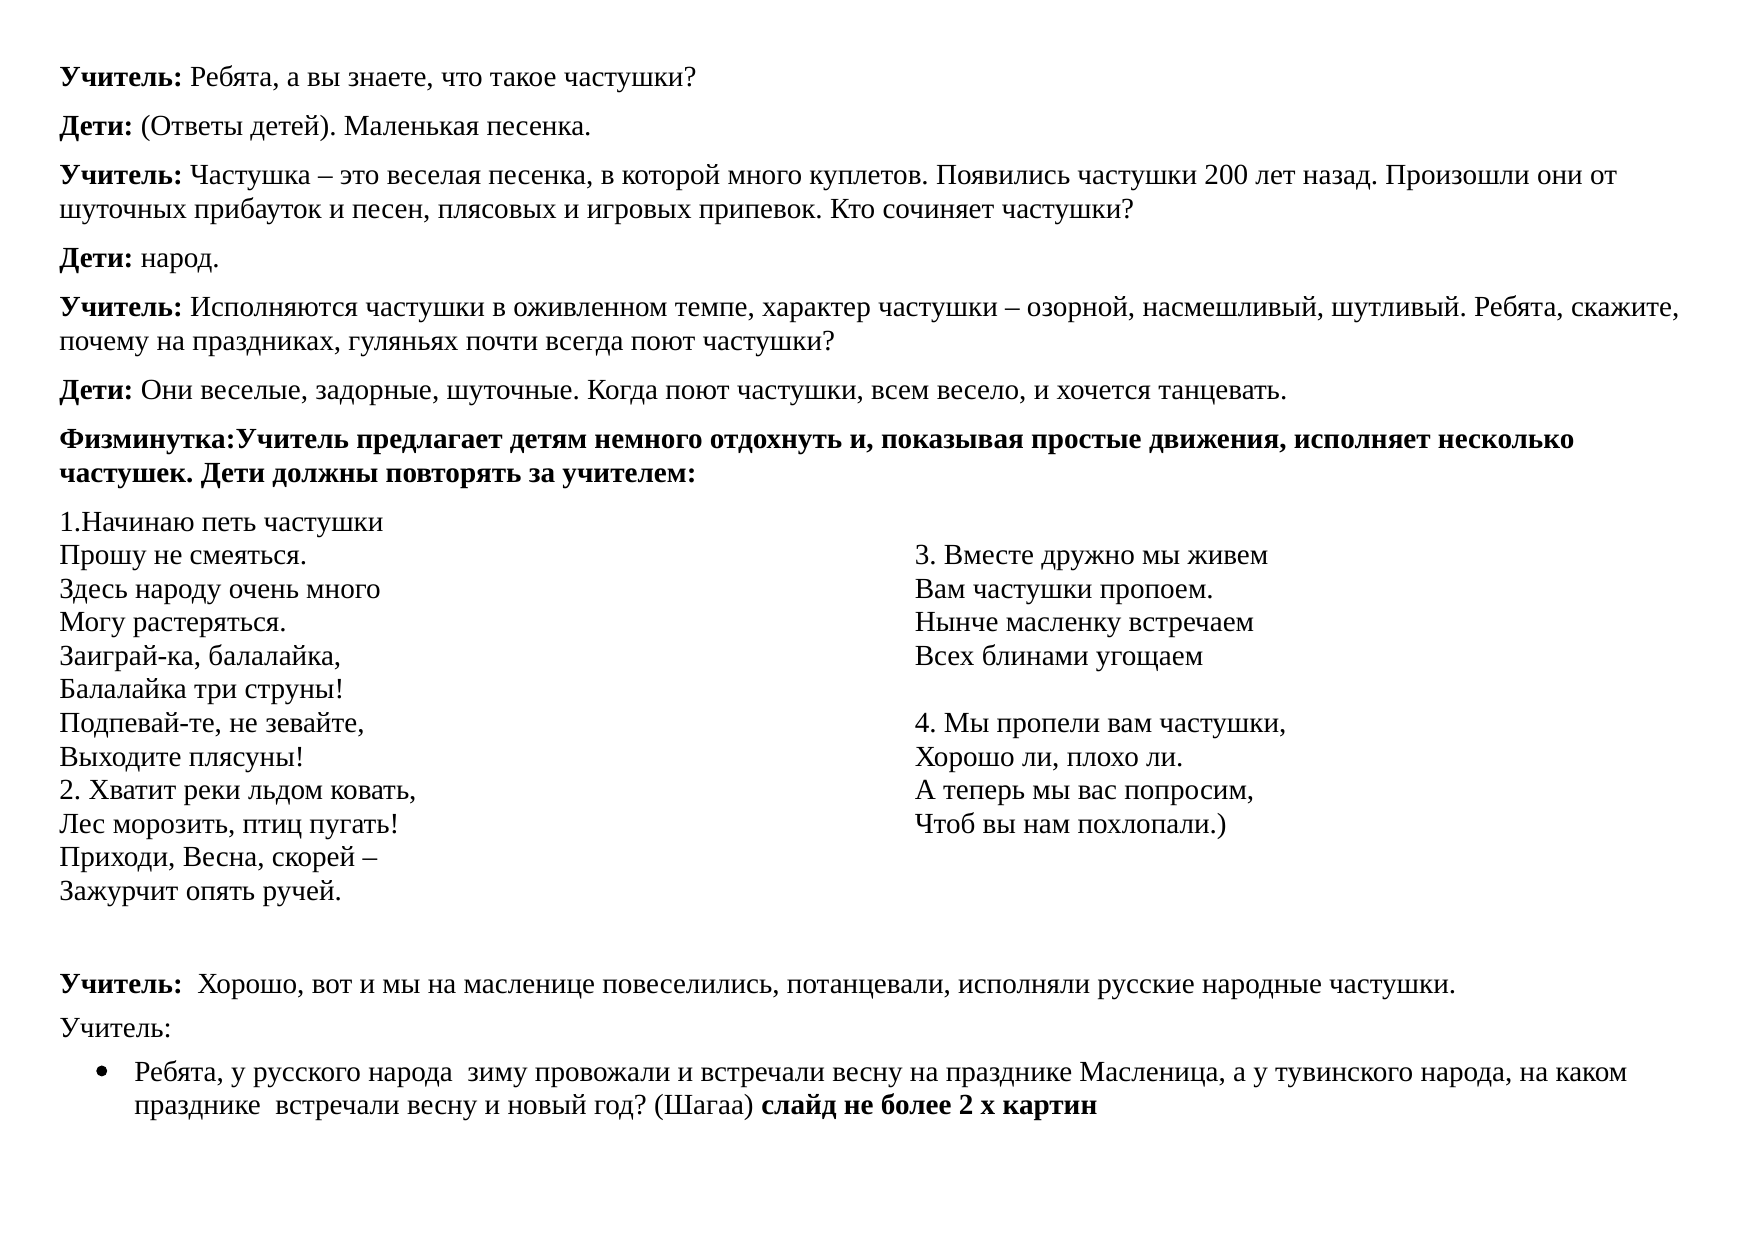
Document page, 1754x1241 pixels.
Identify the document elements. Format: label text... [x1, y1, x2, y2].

text Учитель: Ребята, а вы знаете, что такое частушки? [59, 59, 1695, 93]
list Ребята, у русского народа зиму провожали и встречали весну на празднике Масленица, а у тувинского народа, на каком празднике встречали весну и новый год? (Шагаа) слайд не более 2 х картин [97, 1054, 1695, 1121]
text Учитель: Исполняются частушки в оживленном темпе, характер частушки – озорной, насмешливый, шутливый. Ребята, скажите, почему на праздниках, гуляньях почти всегда поют частушки? [59, 289, 1695, 356]
text 4. Мы пропели вам частушки, [914, 705, 1695, 739]
text 1.Начинаю петь частушки [59, 504, 839, 537]
text Зажурчит опять ручей. [59, 873, 839, 906]
text Физминутка:Учитель предлагает детям немного отдохнуть и, показывая простые движения, исполняет несколько частушек. Дети должны повторять за учителем: [59, 421, 1695, 488]
text Прошу не смеяться. [59, 537, 839, 571]
text Учитель: Хорошо, вот и мы на масленице повеселились, потанцевали, исполняли русские народные частушки. [59, 966, 1695, 999]
text Здесь народу очень много [59, 571, 839, 604]
text Лес морозить, птиц пугать! [59, 806, 839, 839]
text Выходите плясуны! [59, 739, 839, 772]
text Дети: народ. [59, 240, 1695, 274]
text Хорошо ли, плохо ли. [914, 739, 1695, 772]
text Учитель: [59, 1010, 1695, 1043]
text Учитель: Частушка – это веселая песенка, в которой много куплетов. Появились частушки 200 лет назад. Произошли они от шуточных прибауток и песен, плясовых и игровых припевок. Кто сочиняет частушки? [59, 157, 1695, 224]
text Балалайка три струны! [59, 672, 839, 705]
text Подпевай-те, не зевайте, [59, 705, 839, 739]
text Дети: Они веселые, задорные, шуточные. Когда поют частушки, всем весело, и хочется танцевать. [59, 372, 1695, 406]
text Чтоб вы нам похлопали.) [914, 806, 1695, 839]
text Заиграй-ка, балалайка, [59, 638, 839, 672]
text Вам частушки пропоем. [914, 571, 1695, 604]
text Всех блинами угощаем [914, 638, 1695, 672]
text Дети: (Ответы детей). Маленькая песенка. [59, 108, 1695, 142]
text 3. Вместе дружно мы живем [914, 537, 1695, 571]
text 2. Хватит реки льдом ковать, [59, 772, 839, 806]
text Нынче масленку встречаем [914, 604, 1695, 638]
text Приходи, Весна, скорей – [59, 839, 839, 873]
text Могу растеряться. [59, 604, 839, 638]
text А теперь мы вас попросим, [914, 772, 1695, 806]
